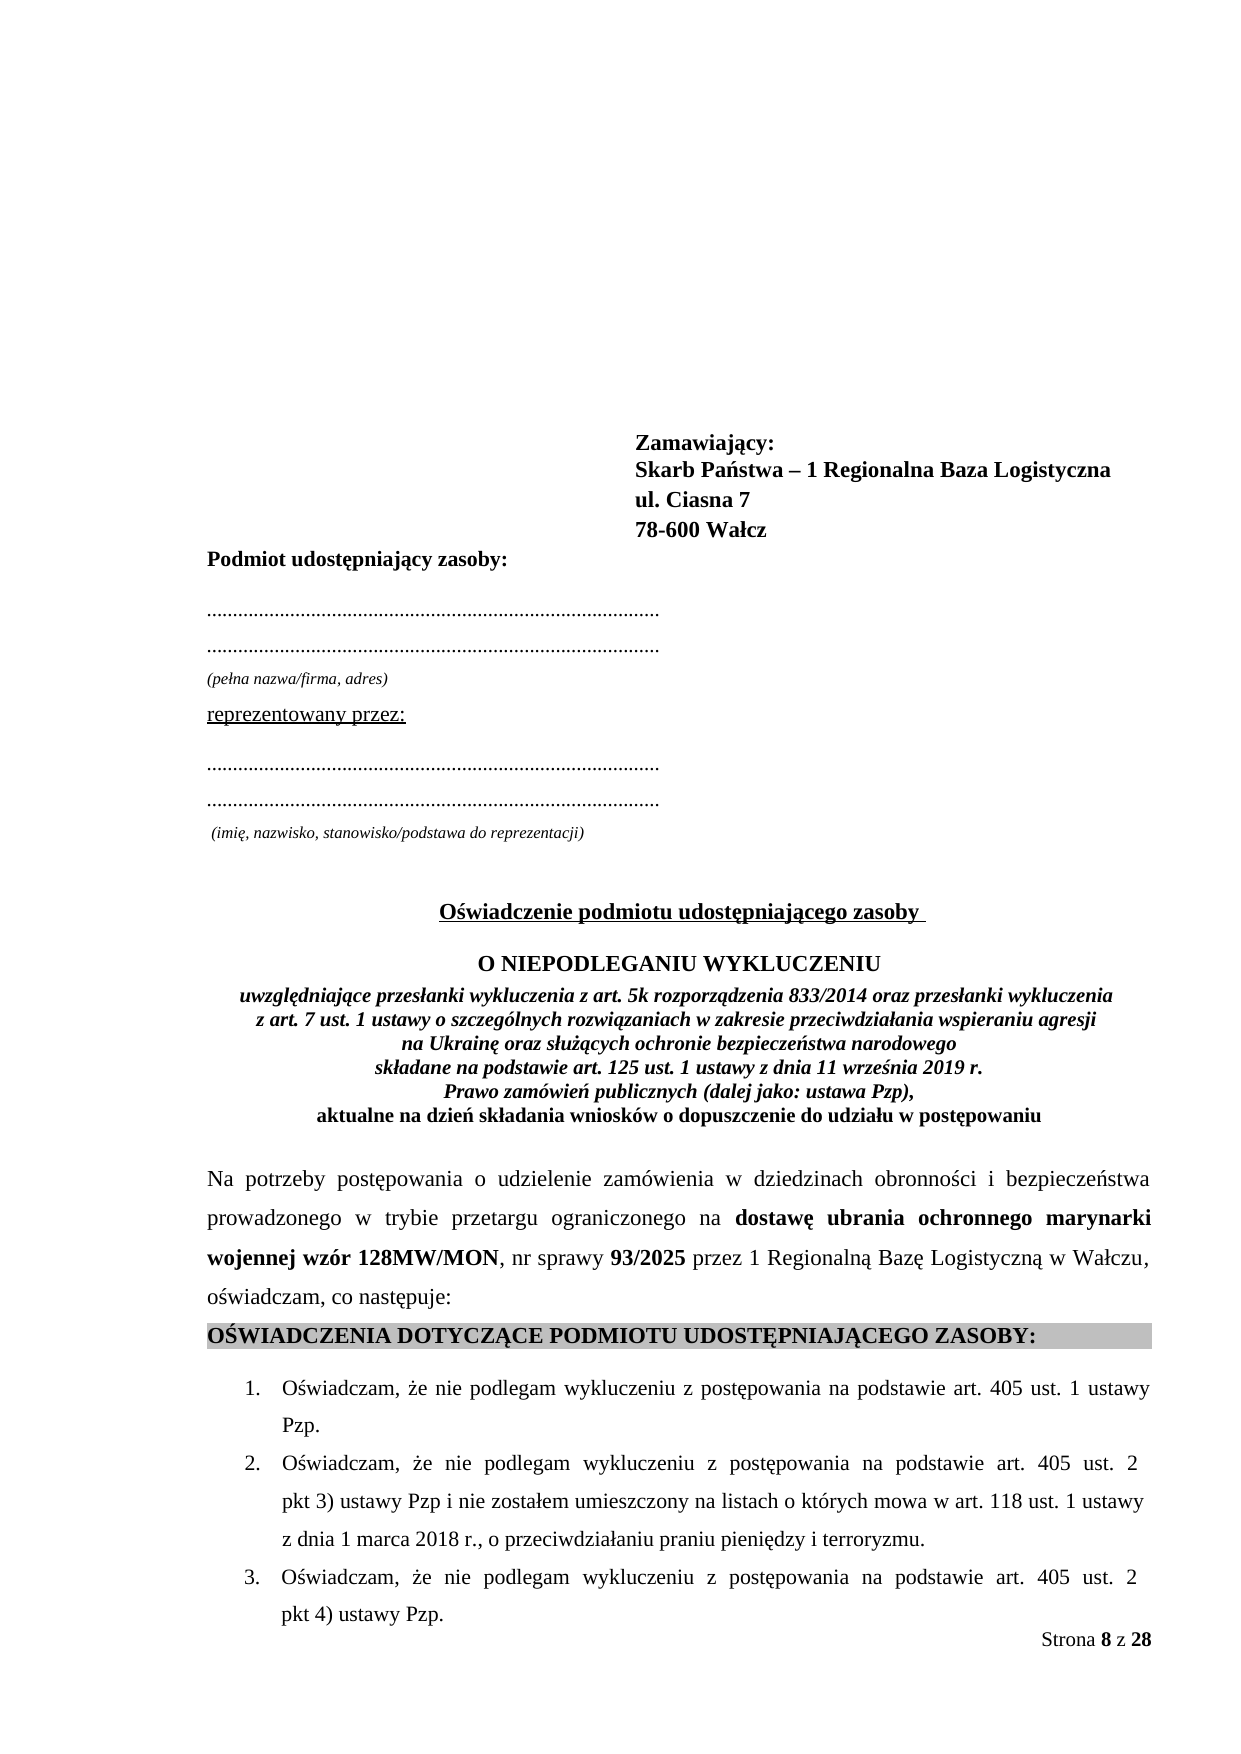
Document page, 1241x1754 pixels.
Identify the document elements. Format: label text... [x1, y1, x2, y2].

text Prawo zamówień publicznych (dalej jako: ustawa Pzp), [207, 1079, 1152, 1103]
text ....................................................................................... [207, 633, 1152, 657]
text Skarb Państwa – 1 Regionalna Baza Logistyczna [635, 456, 1181, 482]
list Oświadczam, że nie podlegam wykluczeniu z postępowania na podstawie art. 405 ust. 2 pkt 4) ustawy Pzp. [244, 1564, 1152, 1627]
text ul. Ciasna 7 [635, 486, 1152, 512]
text (imię, nazwisko, stanowisko/podstawa do reprezentacji) [207, 823, 1152, 842]
text składane na podstawie art. 125 ust. 1 ustawy z dnia 11 września 2019 r. [207, 1055, 1152, 1079]
text (pełna nazwa/firma, adres) [207, 669, 1152, 688]
list Oświadczam, że nie podlegam wykluczeniu z postępowania na podstawie art. 405 ust. 1 ustawy Pzp. [244, 1374, 1152, 1438]
text Na potrzeby postępowania o udzielenie zamówienia w dziedzinach obronności i bezpieczeństwa prowadzonego w trybie przetargu ograniczonego na dostawę ubrania ochronnego marynarki wojennej wzór 128MW/MON, nr sprawy 93/2025 przez 1 Regionalną Bazę Logistyczną w Wałczu, oświadczam, co następuje: [207, 1165, 1152, 1309]
text ....................................................................................... [207, 597, 1152, 621]
text 78-600 Wałcz [635, 516, 1152, 543]
text ....................................................................................... [207, 751, 1152, 775]
text Zamawiający: [635, 429, 1152, 456]
text reprezentowany przez: [207, 701, 1152, 726]
text Podmiot udostępniający zasoby: [207, 546, 1152, 572]
text O NIEPODLEGANIU WYKLUCZENIU [207, 950, 1152, 976]
list Oświadczam, że nie podlegam wykluczeniu z postępowania na podstawie art. 405 ust. 2 pkt 3) ustawy Pzp i nie zostałem umieszczony na listach o których mowa w art. 118 ust. 1 ustawy z dnia 1 marca 2018 r., o przeciwdziałaniu praniu pieniędzy i terroryzmu. [244, 1450, 1152, 1551]
text Oświadczenie podmiotu udostępniającego zasoby [207, 898, 1152, 924]
text uwzględniające przesłanki wykluczenia z art. 5k rozporządzenia 833/2014 oraz przesłanki wykluczenia z art. 7 ust. 1 ustawy o szczególnych rozwiązaniach w zakresie przeciwdziałania wspieraniu agresji na Ukrainę oraz służących ochronie bezpieczeństwa narodowego [207, 982, 1152, 1055]
text aktualne na dzień składania wniosków o dopuszczenie do udziału w postępowaniu [207, 1103, 1152, 1127]
text ....................................................................................... [207, 787, 1152, 811]
text OŚWIADCZENIA DOTYCZĄCE PODMIOTU UDOSTĘPNIAJĄCEGO ZASOBY: [207, 1323, 1152, 1349]
